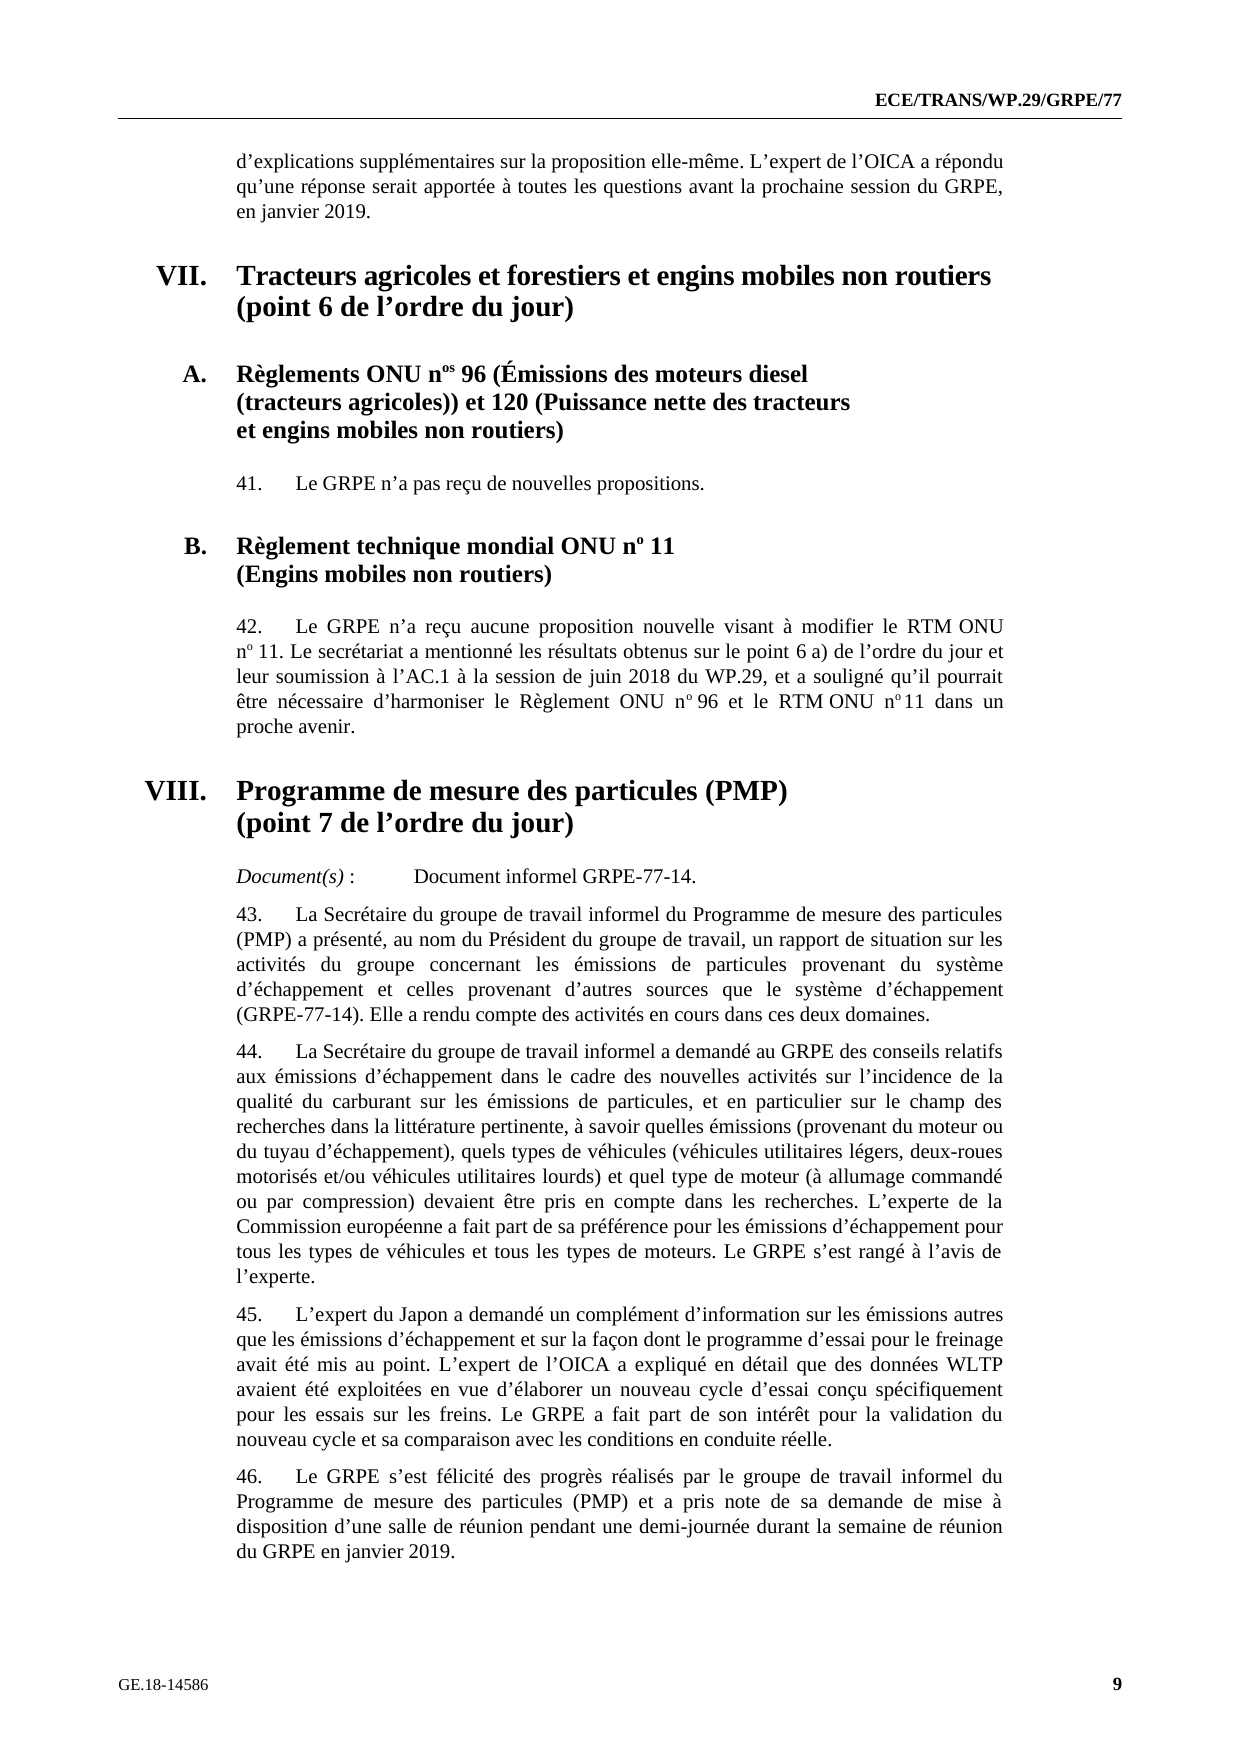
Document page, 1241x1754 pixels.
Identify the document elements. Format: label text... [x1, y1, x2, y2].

text 44. La Secrétaire du groupe de travail informel a demandé au GRPE des conseils relatifs aux émissions d’échappement dans le cadre des nouvelles activités sur l’incidence de la qualité du carburant sur les émissions de particules, et en particulier sur le champ des recherches dans la littérature pertinente, à savoir quelles émissions (provenant du moteur ou du tuyau d’échappement), quels types de véhicules (véhicules utilitaires légers, deux-roues motorisés et/ou véhicules utilitaires lourds) et quel type de moteur (à allumage commandé ou par compression) devaient être pris en compte dans les recherches. L’experte de la Commission européenne a fait part de sa préférence pour les émissions d’échappement pour tous les types de véhicules et tous les types de moteurs. Le GRPE s’est rangé à l’avis de l’experte. [236, 1038, 1004, 1288]
text 45. L’expert du Japon a demandé un complément d’information sur les émissions autres que les émissions d’échappement et sur la façon dont le programme d’essai pour le freinage avait été mis au point. L’expert de l’OICA a expliqué en détail que des données WLTP avaient été exploitées en vue d’élaborer un nouveau cycle d’essai conçu spécifiquement pour les essais sur les freins. Le GRPE a fait part de son intérêt pour la validation du nouveau cycle et sa comparaison avec les conditions en conduite réelle. [236, 1301, 1004, 1451]
text B. Règlement technique mondial ONU no 11 (Engins mobiles non routiers) [118, 532, 1004, 588]
text 42. Le GRPE n’a reçu aucune proposition nouvelle visant à modifier le RTM ONU no 11. Le secrétariat a mentionné les résultats obtenus sur le point 6 a) de l’ordre du jour et leur soumission à l’AC.1 à la session de juin 2018 du WP.29, et a souligné qu’il pourrait être nécessaire d’harmoniser le Règlement ONU no 96 et le RTM ONU no 11 dans un proche avenir. [236, 613, 1004, 738]
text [236, 148, 1004, 223]
text 43. La Secrétaire du groupe de travail informel du Programme de mesure des particules (PMP) a présenté, au nom du Président du groupe de travail, un rapport de situation sur les activités du groupe concernant les émissions de particules provenant du système d’échappement et celles provenant d’autres sources que le système d’échappement (GRPE-77-14). Elle a rendu compte des activités en cours dans ces deux domaines. [236, 901, 1004, 1026]
text 46. Le GRPE s’est félicité des progrès réalisés par le groupe de travail informel du Programme de mesure des particules (PMP) et a pris note de sa demande de mise à disposition d’une salle de réunion pendant une demi-journée durant la semaine de réunion du GRPE en janvier 2019. [236, 1463, 1004, 1563]
text Document(s) : Document informel GRPE-77-14. [236, 863, 1004, 888]
text VIII. Programme de mesure des particules (PMP) (point 7 de l’ordre du jour) [118, 776, 1004, 838]
text A. Règlements ONU nos 96 (Émissions des moteurs diesel (tracteurs agricoles)) et 120 (Puissance nette des tracteurs et engins mobiles non routiers) [118, 360, 1004, 444]
text VII. Tracteurs agricoles et forestiers et engins mobiles non routiers (point 6 de l’ordre du jour) [118, 260, 1004, 323]
text 41. Le GRPE n’a pas reçu de nouvelles propositions. [236, 469, 1004, 494]
